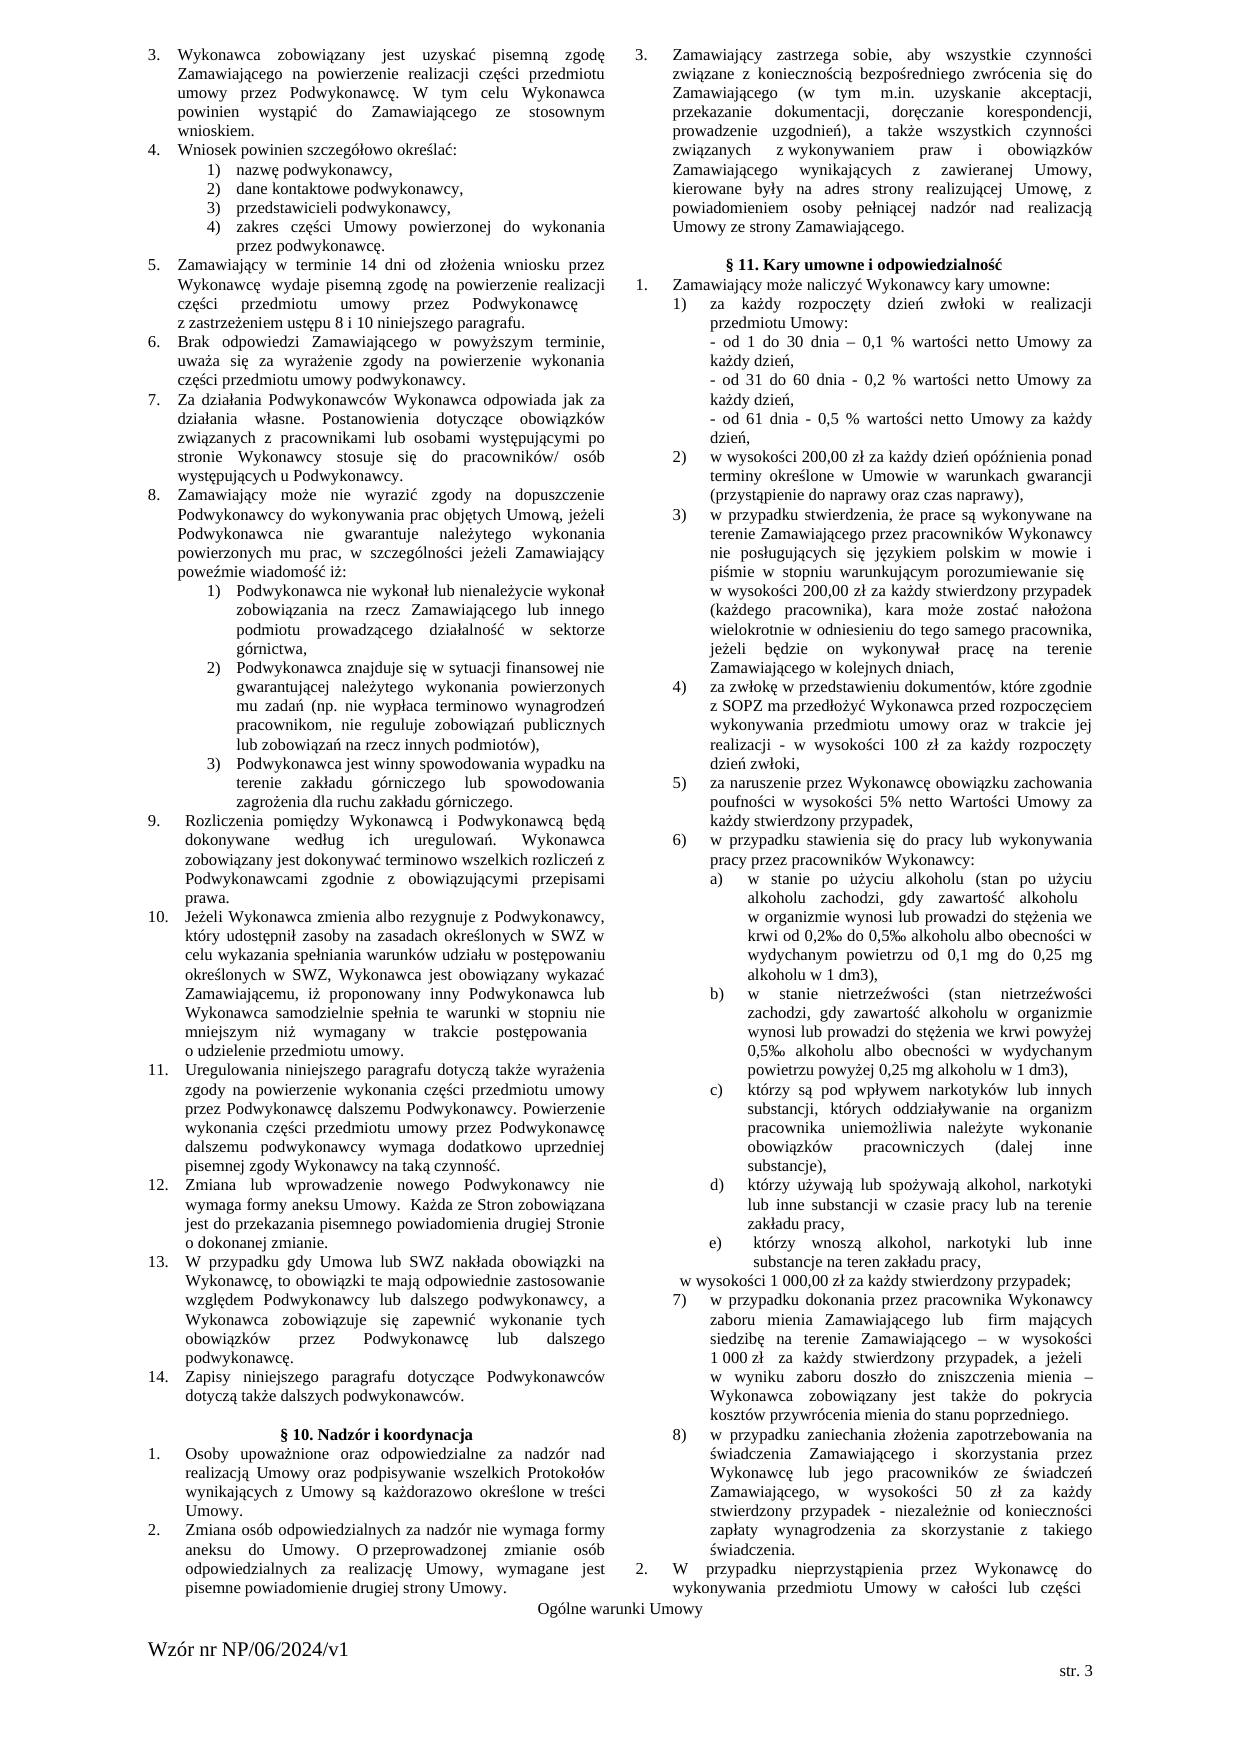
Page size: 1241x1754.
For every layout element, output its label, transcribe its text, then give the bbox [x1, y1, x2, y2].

list którzy używają lub spożywają alkohol, narkotyki lub inne substancji w czasie pracy lub na terenie zakładu pracy, [710, 1175, 1093, 1233]
subtitle § 11. Kary umowne i odpowiedzialność [635, 255, 1093, 274]
list w przypadku stwierdzenia, że prace są wykonywane na terenie Zamawiającego przez pracowników Wykonawcy nie posługujących się językiem polskim w mowie i piśmie w stopniu warunkującym porozumiewanie się w wysokości 200,00 zł za każdy stwierdzony przypadek (każdego pracownika), kara może zostać nałożona wielokrotnie w odniesieniu do tego samego pracownika, jeżeli będzie on wykonywał pracę na terenie Zamawiającego w kolejnych dniach, [672, 504, 1093, 677]
list Zmiana lub wprowadzenie nowego Podwykonawcy nie wymaga formy aneksu Umowy. Każda ze Stron zobowiązana jest do przekazania pisemnego powiadomienia drugiej Stronie o dokonanej zmianie. [148, 1175, 605, 1252]
list Zamawiający może nie wyrazić zgody na dopuszczenie Podwykonawcy do wykonywania prac objętych Umową, jeżeli Podwykonawca nie gwarantuje należytego wykonania powierzonych mu prac, w szczególności jeżeli Zamawiający poweźmie wiadomość iż: [148, 485, 605, 581]
text - od 61 dnia - 0,5 % wartości netto Umowy za każdy dzień, [710, 408, 1093, 447]
text - od 31 do 60 dnia - 0,2 % wartości netto Umowy za każdy dzień, [710, 370, 1093, 408]
list Wykonawca zobowiązany jest uzyskać pisemną zgodę Zamawiającego na powierzenie realizacji części przedmiotu umowy przez Podwykonawcę. W tym celu Wykonawca powinien wystąpić do Zamawiającego ze stosownym wnioskiem. [148, 44, 605, 140]
list Rozliczenia pomiędzy Wykonawcą i Podwykonawcą będą dokonywane według ich uregulowań. Wykonawca zobowiązany jest dokonywać terminowo wszelkich rozliczeń z Podwykonawcami zgodnie z obowiązującymi przepisami prawa. [148, 811, 605, 907]
list W przypadku gdy Umowa lub SWZ nakłada obowiązki na Wykonawcę, to obowiązki te mają odpowiednie zastosowanie względem Podwykonawcy lub dalszego podwykonawcy, a Wykonawca zobowiązuje się zapewnić wykonanie tych obowiązków przez Podwykonawcę lub dalszego podwykonawcę. [148, 1252, 605, 1367]
list przedstawicieli podwykonawcy, [207, 198, 605, 217]
list Podwykonawca jest winny spowodowania wypadku na terenie zakładu górniczego lub spowodowania zagrożenia dla ruchu zakładu górniczego. [207, 753, 605, 811]
list za naruszenie przez Wykonawcę obowiązku zachowania poufności w wysokości 5% netto Wartości Umowy za każdy stwierdzony przypadek, [672, 773, 1093, 830]
list Podwykonawca nie wykonał lub nienależycie wykonał zobowiązania na rzecz Zamawiającego lub innego podmiotu prowadzącego działalność w sektorze górnictwa, [207, 581, 605, 658]
list w przypadku stawienia się do pracy lub wykonywania pracy przez pracowników Wykonawcy: [672, 830, 1093, 868]
list za zwłokę w przedstawieniu dokumentów, które zgodnie z SOPZ ma przedłożyć Wykonawca przed rozpoczęciem wykonywania przedmiotu umowy oraz w trakcie jej realizacji - w wysokości 100 zł za każdy rozpoczęty dzień zwłoki, [672, 677, 1093, 773]
list którzy są pod wpływem narkotyków lub innych substancji, których oddziaływanie na organizm pracownika uniemożliwia należyte wykonanie obowiązków pracowniczych (dalej inne substancje), [710, 1079, 1093, 1175]
list Podwykonawca znajduje się w sytuacji finansowej nie gwarantującej należytego wykonania powierzonych mu zadań (np. nie wypłaca terminowo wynagrodzeń pracownikom, nie reguluje zobowiązań publicznych lub zobowiązań na rzecz innych podmiotów), [207, 658, 605, 753]
list Brak odpowiedzi Zamawiającego w powyższym terminie, uważa się za wyrażenie zgody na powierzenie wykonania części przedmiotu umowy podwykonawcy. [148, 332, 605, 389]
list Zmiana osób odpowiedzialnych za nadzór nie wymaga formy aneksu do Umowy. O przeprowadzonej zmianie osób odpowiedzialnych za realizację Umowy, wymagane jest pisemne powiadomienie drugiej strony Umowy. [148, 1520, 605, 1597]
list Zapisy niniejszego paragrafu dotyczące Podwykonawców dotyczą także dalszych podwykonawców. [148, 1367, 605, 1405]
list w przypadku zaniechania złożenia zapotrzebowania na świadczenia Zamawiającego i skorzystania przez Wykonawcę lub jego pracowników ze świadczeń Zamawiającego, w wysokości 50 zł za każdy stwierdzony przypadek - niezależnie od konieczności zapłaty wynagrodzenia za skorzystanie z takiego świadczenia. [672, 1424, 1093, 1558]
list Zamawiający w terminie 14 dni od złożenia wniosku przez Wykonawcę wydaje pisemną zgodę na powierzenie realizacji części przedmiotu umowy przez Podwykonawcę z zastrzeżeniem ustępu 8 i 10 niniejszego paragrafu. [148, 255, 605, 332]
list nazwę podwykonawcy, [207, 159, 605, 178]
list w przypadku dokonania przez pracownika Wykonawcy zaboru mienia Zamawiającego lub firm mających siedzibę na terenie Zamawiającego – w wysokości 1 000 zł za każdy stwierdzony przypadek, a jeżeli w wyniku zaboru doszło do zniszczenia mienia – Wykonawca zobowiązany jest także do pokrycia kosztów przywrócenia mienia do stanu poprzedniego. [672, 1290, 1093, 1424]
list w stanie nietrzeźwości (stan nietrzeźwości zachodzi, gdy zawartość alkoholu w organizmie wynosi lub prowadzi do stężenia we krwi powyżej 0,5‰ alkoholu albo obecności w wydychanym powietrzu powyżej 0,25 mg alkoholu w 1 dm3), [710, 983, 1093, 1079]
list za każdy rozpoczęty dzień zwłoki w realizacji przedmiotu Umowy: [672, 293, 1093, 332]
list Jeżeli Wykonawca zmienia albo rezygnuje z Podwykonawcy, który udostępnił zasoby na zasadach określonych w SWZ w celu wykazania spełniania warunków udziału w postępowaniu określonych w SWZ, Wykonawca jest obowiązany wykazać Zamawiającemu, iż proponowany inny Podwykonawca lub Wykonawca samodzielnie spełnia te warunki w stopniu nie mniejszym niż wymagany w trakcie postępowania o udzielenie przedmiotu umowy. [148, 907, 605, 1060]
list w wysokości 200,00 zł za każdy dzień opóźnienia ponad terminy określone w Umowie w warunkach gwarancji (przystąpienie do naprawy oraz czas naprawy), [672, 447, 1093, 504]
list którzy wnoszą alkohol, narkotyki lub inne substancje na teren zakładu pracy, [709, 1233, 1093, 1271]
list dane kontaktowe podwykonawcy, [207, 178, 605, 198]
list Zamawiający może naliczyć Wykonawcy kary umowne: [635, 274, 1093, 293]
text - od 1 do 30 dnia – 0,1 % wartości netto Umowy za każdy dzień, [710, 332, 1093, 370]
list Uregulowania niniejszego paragrafu dotyczą także wyrażenia zgody na powierzenie wykonania części przedmiotu umowy przez Podwykonawcę dalszemu Podwykonawcy. Powierzenie wykonania części przedmiotu umowy przez Podwykonawcę dalszemu podwykonawcy wymaga dodatkowo uprzedniej pisemnej zgody Wykonawcy na taką czynność. [148, 1060, 605, 1175]
subtitle § 10. Nadzór i koordynacja [148, 1424, 605, 1443]
list w wysokości 1 000,00 zł za każdy stwierdzony przypadek; [679, 1271, 1093, 1290]
list w stanie po użyciu alkoholu (stan po użyciu alkoholu zachodzi, gdy zawartość alkoholu w organizmie wynosi lub prowadzi do stężenia we krwi od 0,2‰ do 0,5‰ alkoholu albo obecności w wydychanym powietrzu od 0,1 mg do 0,25 mg alkoholu w 1 dm3), [710, 868, 1093, 983]
list zakres części Umowy powierzonej do wykonania przez podwykonawcę. [207, 217, 605, 255]
list Wniosek powinien szczegółowo określać: [148, 140, 605, 159]
list Osoby upoważnione oraz odpowiedzialne za nadzór nad realizacją Umowy oraz podpisywanie wszelkich Protokołów wynikających z Umowy są każdorazowo określone w treści Umowy. [148, 1443, 605, 1520]
list Za działania Podwykonawców Wykonawca odpowiada jak za działania własne. Postanowienia dotyczące obowiązków związanych z pracownikami lub osobami występującymi po stronie Wykonawcy stosuje się do pracowników/ osób występujących u Podwykonawcy. [148, 389, 605, 485]
list Zamawiający zastrzega sobie, aby wszystkie czynności związane z koniecznością bezpośredniego zwrócenia się do Zamawiającego (w tym m.in. uzyskanie akceptacji, przekazanie dokumentacji, doręczanie korespondencji, prowadzenie uzgodnień), a także wszystkich czynności związanych z wykonywaniem praw i obowiązków Zamawiającego wynikających z zawieranej Umowy, kierowane były na adres strony realizującej Umowę, z powiadomieniem osoby pełniącej nadzór nad realizacją Umowy ze strony Zamawiającego. [635, 44, 1093, 236]
